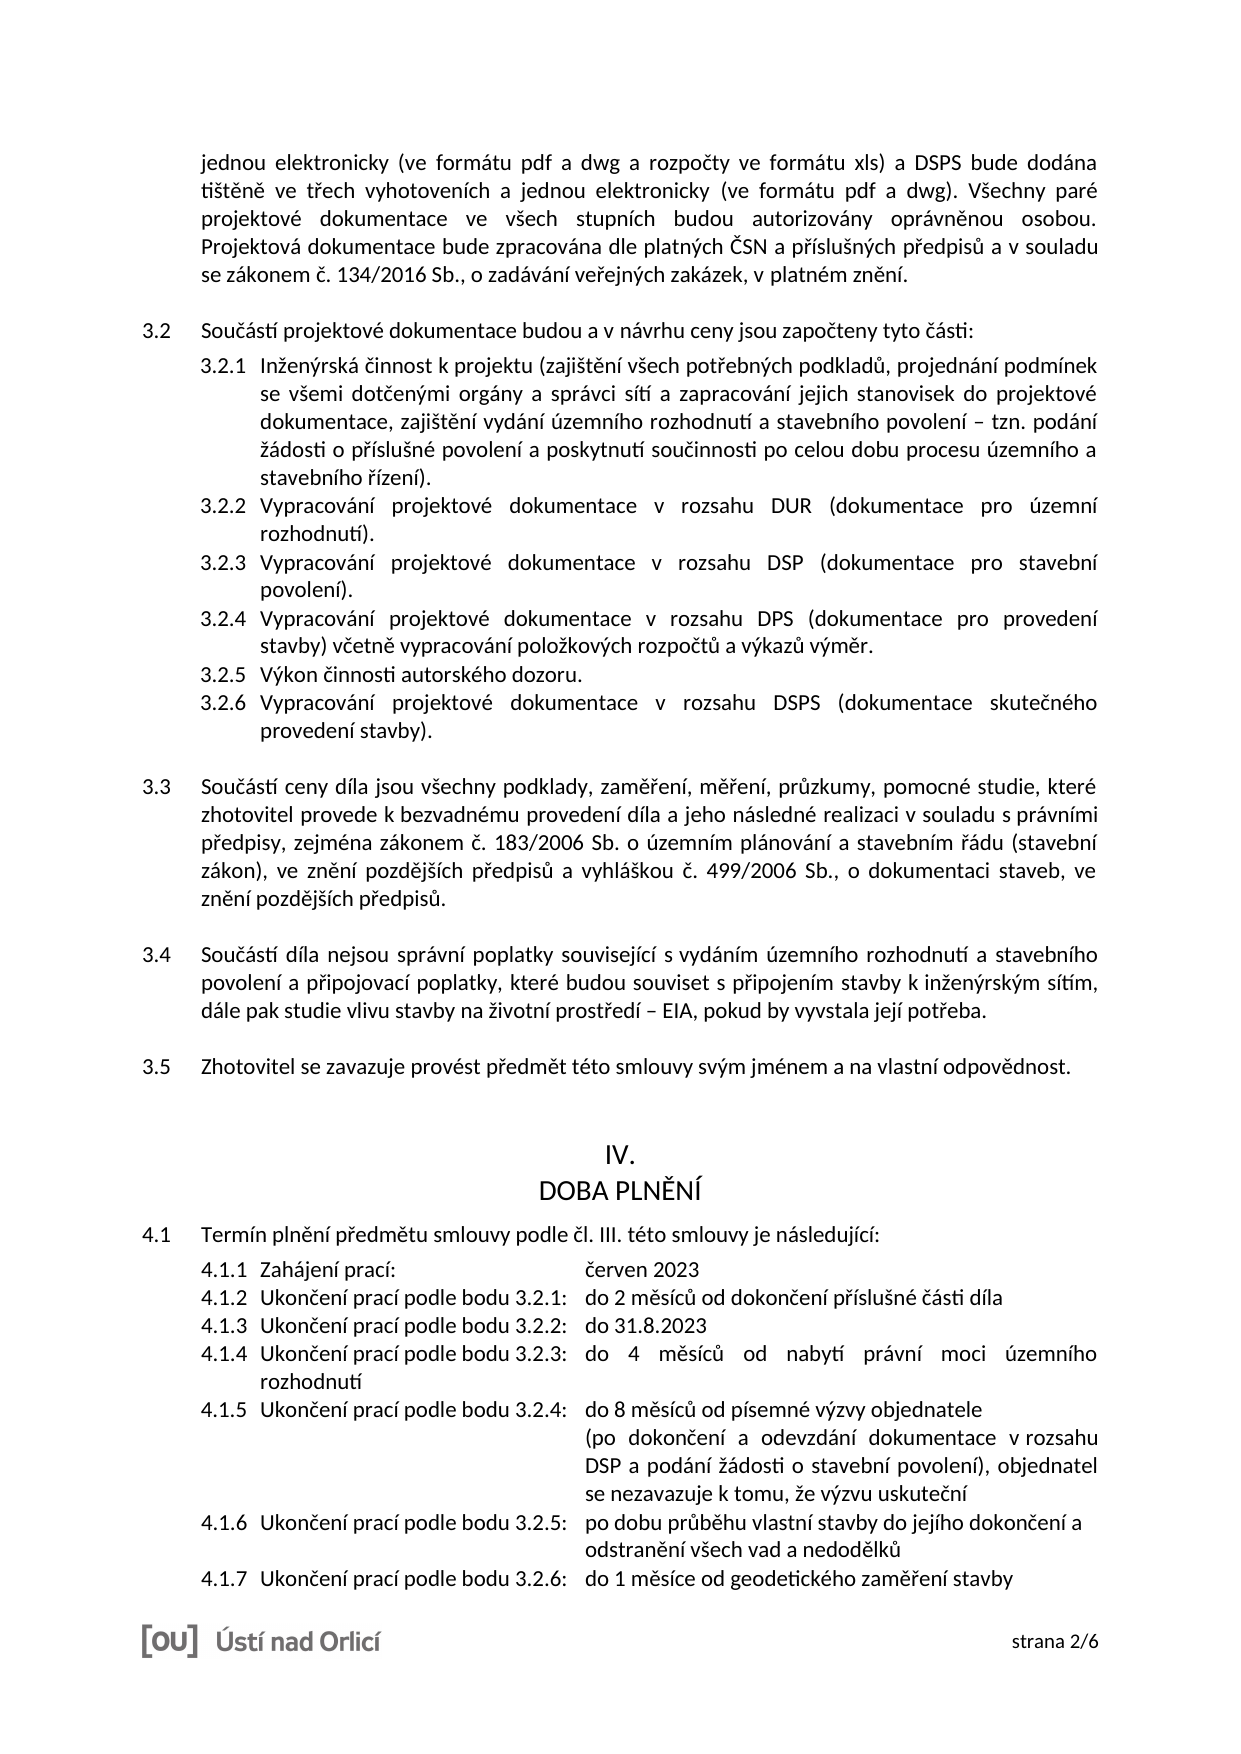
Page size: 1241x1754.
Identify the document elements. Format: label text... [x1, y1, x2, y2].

text odstranění všech vad a nedodělků [201, 1536, 1098, 1564]
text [142, 148, 1098, 288]
text IV. [142, 1136, 1098, 1172]
list Výkon činnosti autorského dozoru. [200, 660, 1098, 688]
text 3.2 Součástí projektové dokumentace budou a v návrhu ceny jsou započteny tyto části: [142, 316, 1098, 344]
text 4.1.2 Ukončení prací podle bodu 3.2.1: do 2 měsíců od dokončení příslušné části díla [201, 1283, 1098, 1311]
text doba plnění [142, 1172, 1098, 1207]
text 3.4 Součástí díla nejsou správní poplatky související s vydáním územního rozhodnutí a stavebního povolení a připojovací poplatky, které budou souviset s připojením stavby k inženýrským sítím, dále pak studie vlivu stavby na životní prostředí – EIA, pokud by vyvstala její potřeba. [142, 940, 1098, 1024]
text 4.1.4 Ukončení prací podle bodu 3.2.3: do 4 měsíců od nabytí právní moci územního rozhodnutí [201, 1339, 1098, 1396]
text 3.3 Součástí ceny díla jsou všechny podklady, zaměření, měření, průzkumy, pomocné studie, které zhotovitel provede k bezvadnému provedení díla a jeho následné realizaci v souladu s právními předpisy, zejména zákonem č. 183/2006 Sb. o územním plánování a stavebním řádu (stavební zákon), ve znění pozdějších předpisů a vyhláškou č. 499/2006 Sb., o dokumentaci staveb, ve znění pozdějších předpisů. [142, 772, 1098, 912]
text (po dokončení a odevzdání dokumentace v rozsahu DSP a podání žádosti o stavební povolení), objednatel se nezavazuje k tomu, že výzvu uskuteční [525, 1423, 1098, 1508]
text 4.1.3 Ukončení prací podle bodu 3.2.2: do 31.8.2023 [201, 1311, 1098, 1339]
text 4.1.7 Ukončení prací podle bodu 3.2.6: do 1 měsíce od geodetického zaměření stavby [201, 1564, 1098, 1592]
list Vypracování projektové dokumentace v rozsahu DPS (dokumentace pro provedení stavby) včetně vypracování položkových rozpočtů a výkazů výměr. [200, 604, 1098, 660]
text 4.1 Termín plnění předmětu smlouvy podle čl. III. této smlouvy je následující: [142, 1220, 1098, 1248]
text 4.1.5 Ukončení prací podle bodu 3.2.4: do 8 měsíců od písemné výzvy objednatele [201, 1396, 1098, 1423]
list Vypracování projektové dokumentace v rozsahu DSPS (dokumentace skutečného provedení stavby). [200, 688, 1098, 744]
text 4.1.1 Zahájení prací: červen 2023 [201, 1255, 1098, 1283]
list Vypracování projektové dokumentace v rozsahu DSP (dokumentace pro stavební povolení). [200, 548, 1098, 604]
text 4.1.6 Ukončení prací podle bodu 3.2.5: po dobu průběhu vlastní stavby do jejího dokončení a [201, 1508, 1098, 1536]
text 3.5 Zhotovitel se zavazuje provést předmět této smlouvy svým jménem a na vlastní odpovědnost. [142, 1052, 1098, 1080]
picture [141, 1623, 383, 1659]
list Vypracování projektové dokumentace v rozsahu DUR (dokumentace pro územní rozhodnutí). [200, 492, 1098, 548]
list Inženýrská činnost k projektu (zajištění všech potřebných podkladů, projednání podmínek se všemi dotčenými orgány a správci sítí a zapracování jejich stanovisek do projektové dokumentace, zajištění vydání územního rozhodnutí a stavebního povolení – tzn. podání žádosti o příslušné povolení a poskytnutí součinnosti po celou dobu procesu územního a stavebního řízení). [200, 351, 1098, 492]
